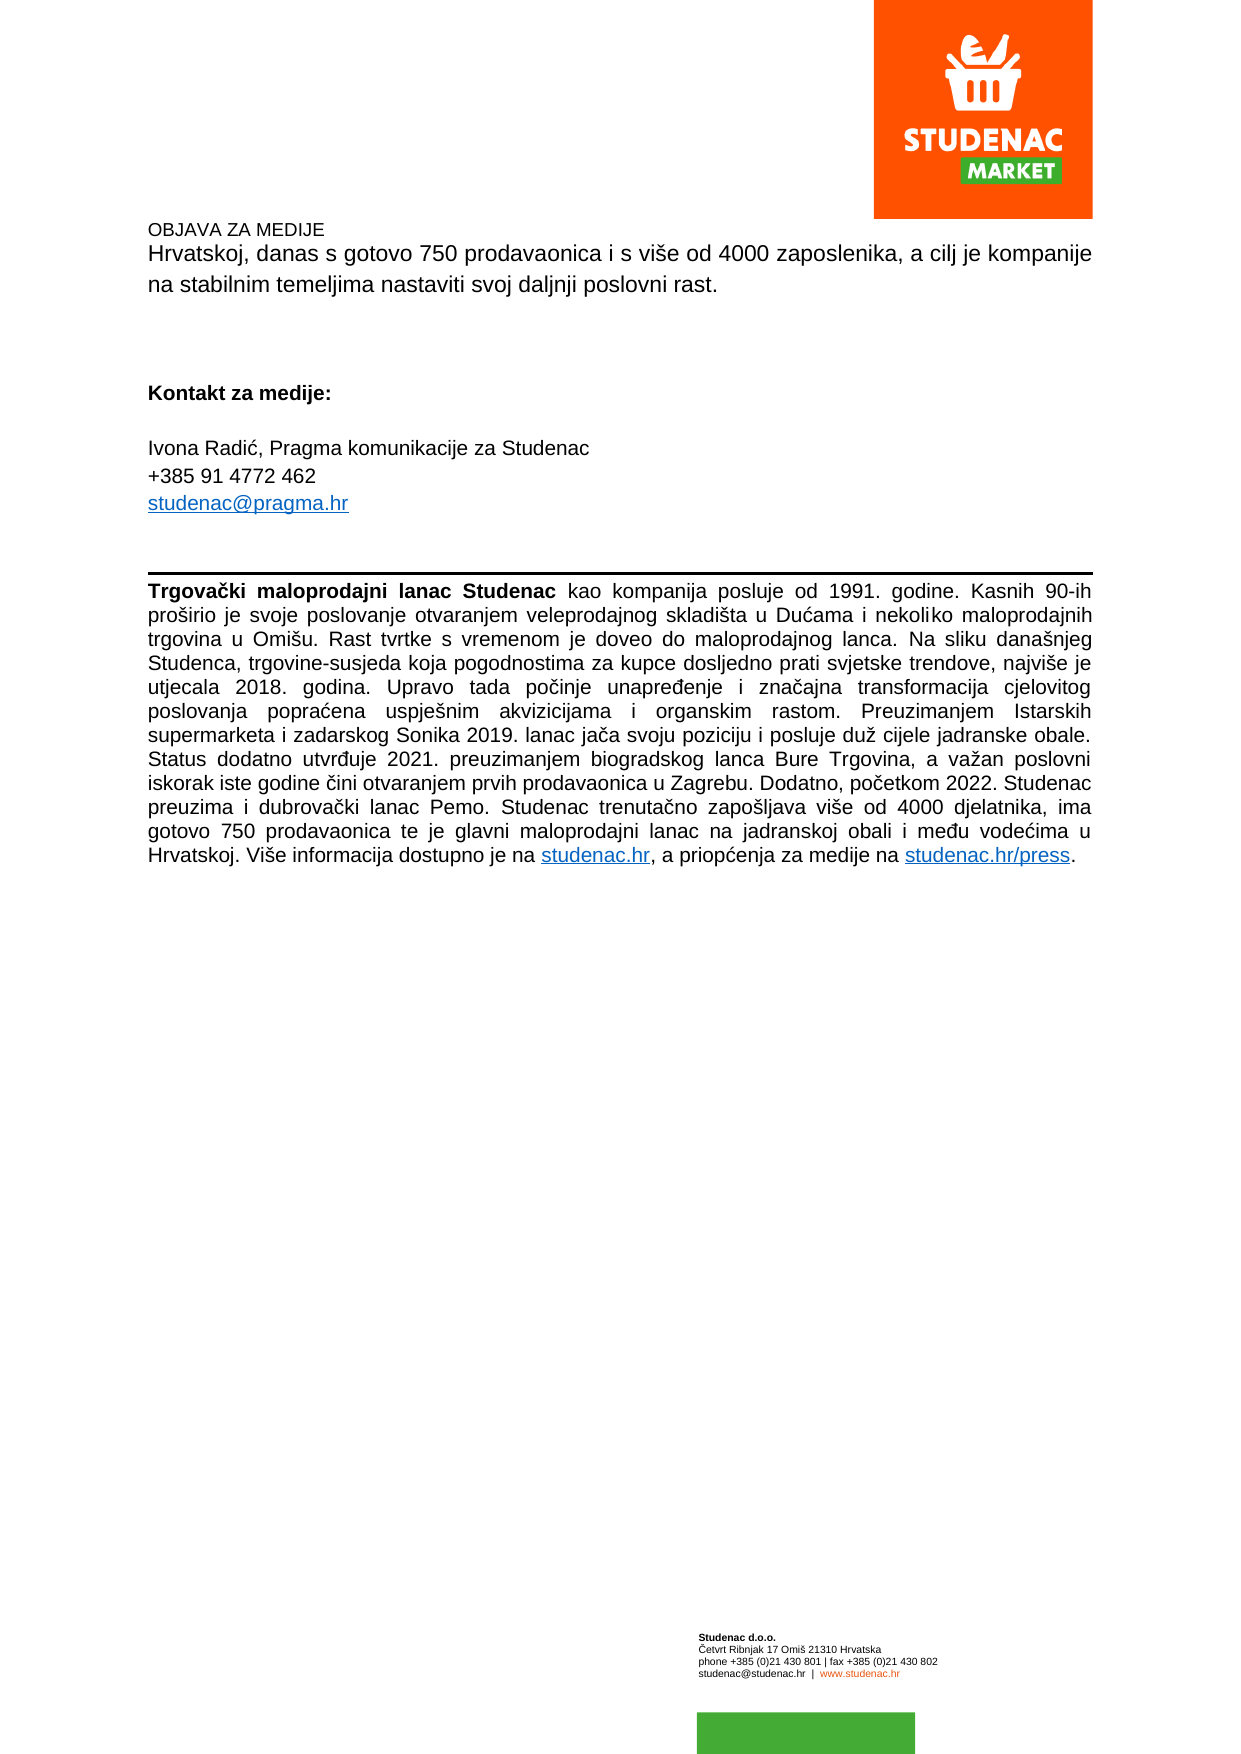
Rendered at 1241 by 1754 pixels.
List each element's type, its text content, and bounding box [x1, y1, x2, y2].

text Kontakt za medije: [148, 381, 1093, 405]
picture [873, 0, 1093, 219]
text Ivona Radić, Pragma komunikacije za Studenac [148, 436, 1093, 460]
text +385 91 4772 462 [148, 463, 1093, 487]
text studenac@pragma.hr [148, 491, 1093, 515]
text Trgovački maloprodajni lanac Studenac kao kompanija posluje od 1991. godine. Kasnih 90-ih proširio je svoje poslovanje otvaranjem veleprodajnog skladišta u Dućama i nekoliko maloprodajnih trgovina u Omišu. Rast tvrtke s vremenom je doveo do maloprodajnog lanca. Na sliku današnjeg Studenca, trgovine-susjeda koja pogodnostima za kupce dosljedno prati svjetske trendove, najviše je utjecala 2018. godina. Upravo tada počinje unapređenje i značajna transformacija cjelovitog poslovanja popraćena uspješnim akvizicijama i organskim rastom. Preuzimanjem Istarskih supermarketa i zadarskog Sonika 2019. lanac jača svoju poziciju i posluje duž cijele jadranske obale. Status dodatno utvrđuje 2021. preuzimanjem biogradskog lanca Bure Trgovina, a važan poslovni iskorak iste godine čini otvaranjem prvih prodavaonica u Zagrebu. Dodatno, početkom 2022. Studenac preuzima i dubrovački lanac Pemo. Studenac trenutačno zapošljava više od 4000 djelatnika, ima gotovo 750 prodavaonica te je glavni maloprodajni lanac na jadranskoj obali i među vodećima u Hrvatskoj. Više informacija dostupno je na studenac.hr, a priopćenja za medije na studenac.hr/press. [148, 579, 1093, 866]
